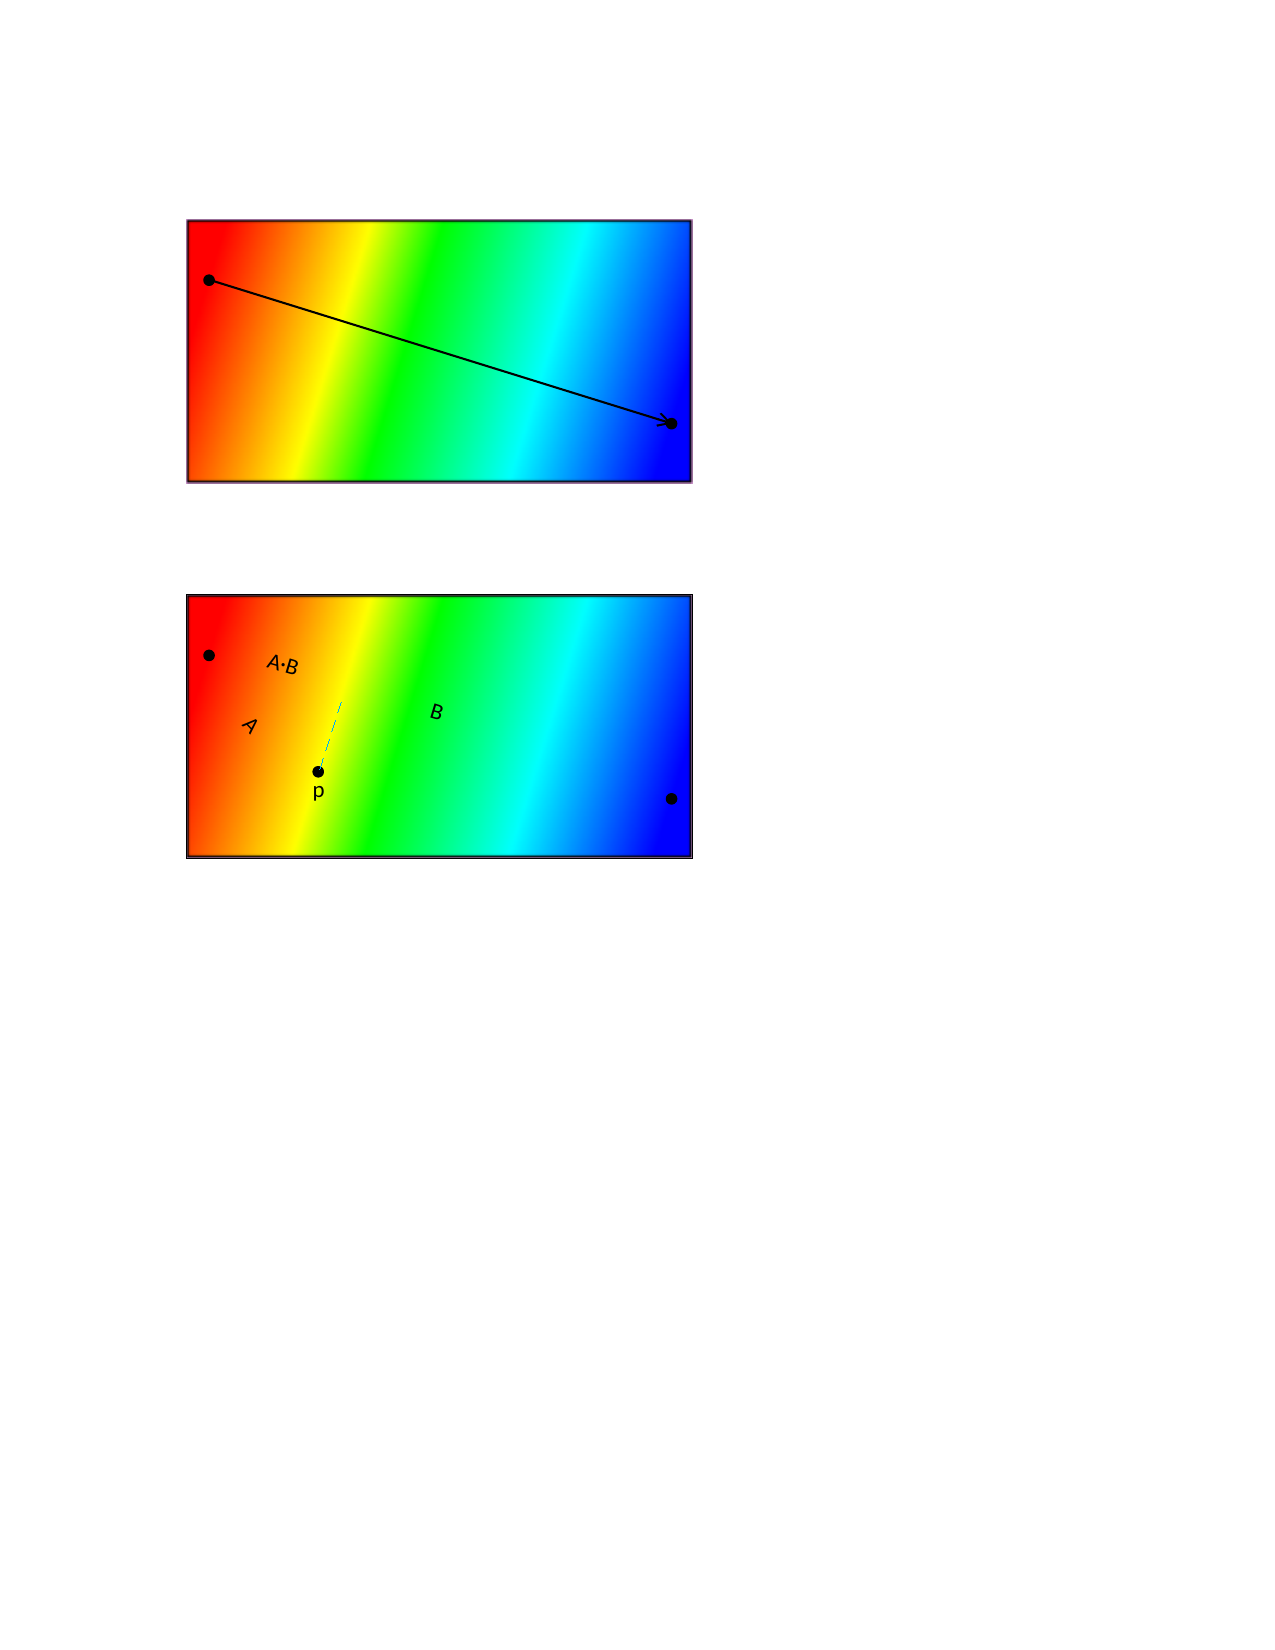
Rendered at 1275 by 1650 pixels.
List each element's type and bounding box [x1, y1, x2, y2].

picture [187, 595, 692, 858]
picture [186, 219, 693, 484]
